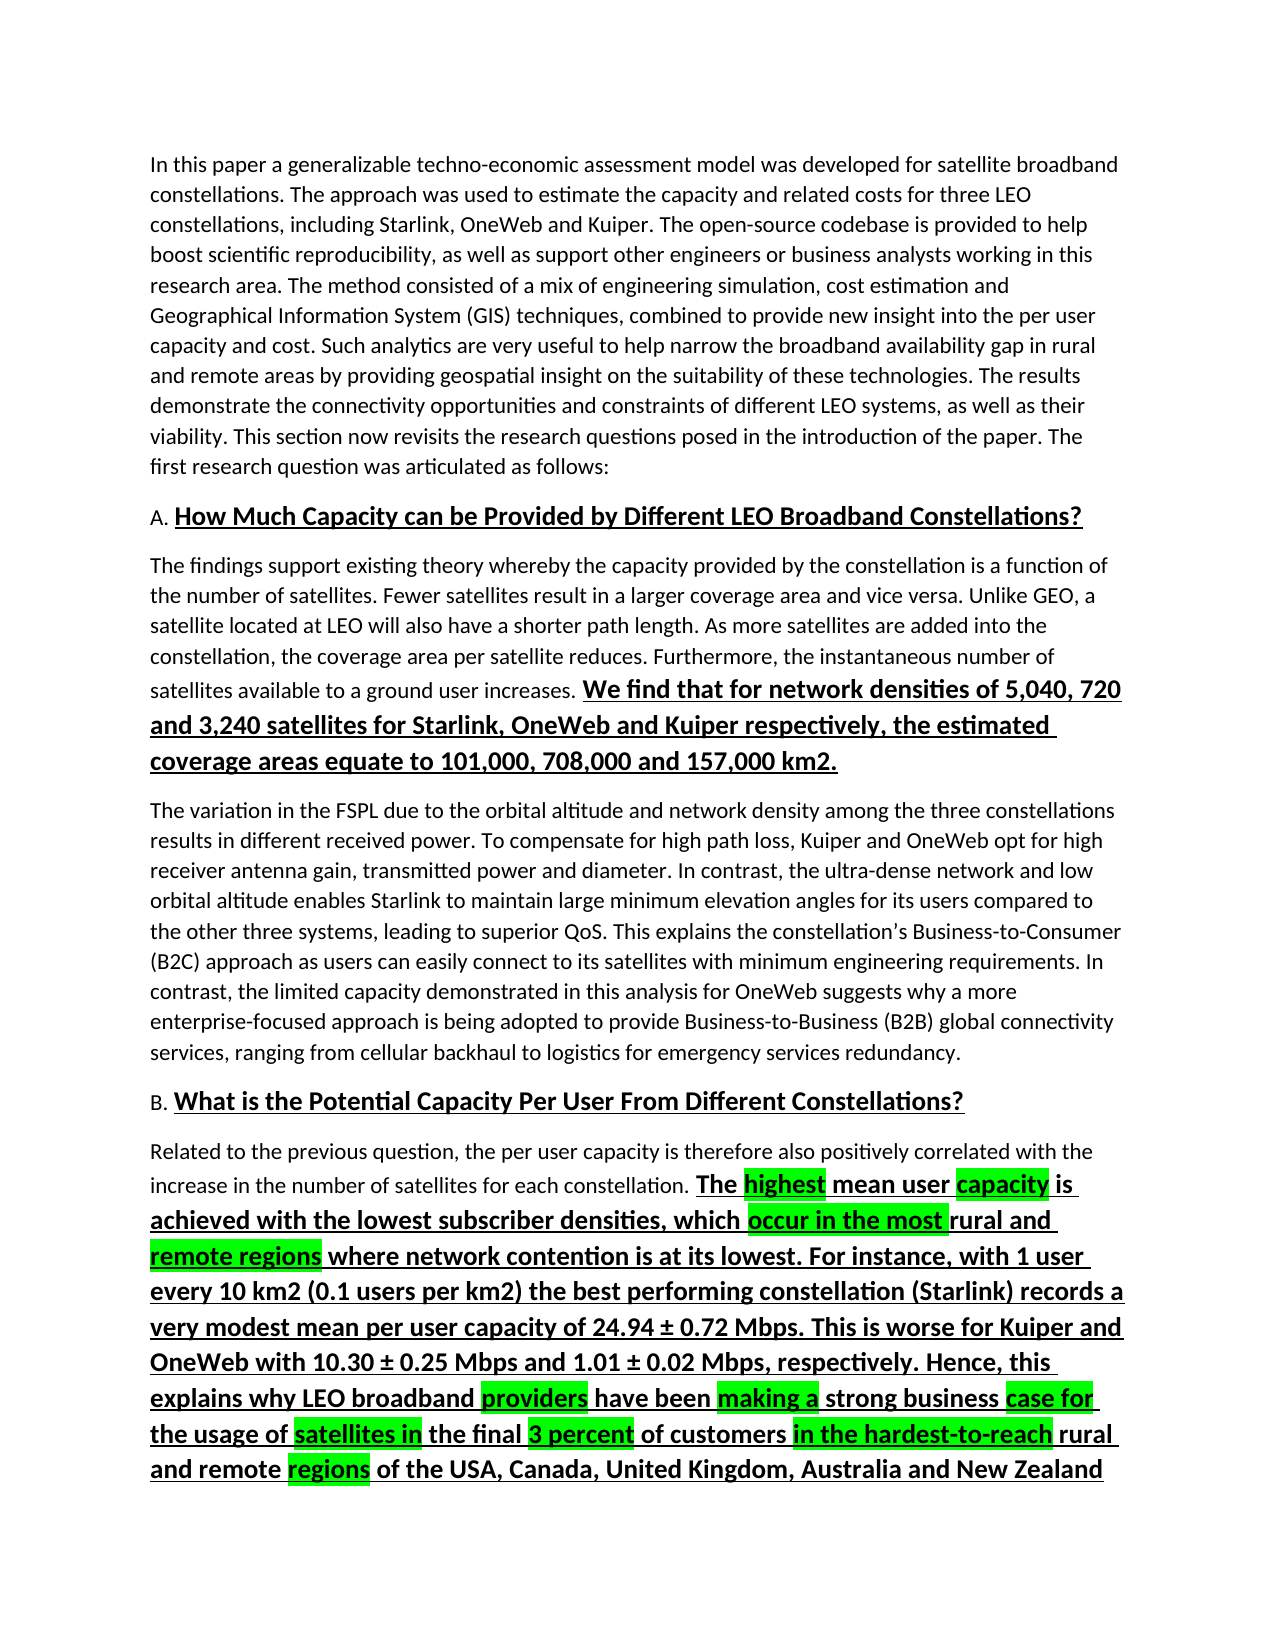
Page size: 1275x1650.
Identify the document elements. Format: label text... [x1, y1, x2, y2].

text The variation in the FSPL due to the orbital altitude and network density among the three constellations results in different received power. To compensate for high path loss, Kuiper and OneWeb opt for high receiver antenna gain, transmitted power and diameter. In contrast, the ultra-dense network and low orbital altitude enables Starlink to maintain large minimum elevation angles for its users compared to the other three systems, leading to superior QoS. This explains the constellation’s Business-to-Consumer (B2C) approach as users can easily connect to its satellites with minimum engineering requirements. In contrast, the limited capacity demonstrated in this analysis for OneWeb suggests why a more enterprise-focused approach is being adopted to provide Business-to-Business (B2B) global connectivity services, ranging from cellular backhaul to logistics for emergency services redundancy. [150, 796, 1125, 1066]
text B. What is the Potential Capacity Per User From Different Constellations? [150, 1084, 1125, 1118]
text In this paper a generalizable techno-economic assessment model was developed for satellite broadband constellations. The approach was used to estimate the capacity and related costs for three LEO constellations, including Starlink, OneWeb and Kuiper. The open-source codebase is provided to help boost scientific reproducibility, as well as support other engineers or business analysts working in this research area. The method consisted of a mix of engineering simulation, cost estimation and Geographical Information System (GIS) techniques, combined to provide new insight into the per user capacity and cost. Such analytics are very useful to help narrow the broadband availability gap in rural and remote areas by providing geospatial insight on the suitability of these technologies. The results demonstrate the connectivity opportunities and constraints of different LEO systems, as well as their viability. This section now revisits the research questions posed in the introduction of the paper. The first research question was articulated as follows: [150, 150, 1125, 480]
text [150, 1304, 1125, 1486]
text A. How Much Capacity can be Provided by Different LEO Broadband Constellations? [150, 499, 1125, 532]
text The findings support existing theory whereby the capacity provided by the constellation is a function of the number of satellites. Fewer satellites result in a larger coverage area and vice versa. Unlike GEO, a satellite located at LEO will also have a shorter path length. As more satellites are added into the constellation, the coverage area per satellite reduces. Furthermore, the instantaneous number of satellites available to a ground user increases. We find that for network densities of 5,040, 720 and 3,240 satellites for Starlink, OneWeb and Kuiper respectively, the estimated coverage areas equate to 101,000, 708,000 and 157,000 km2. [150, 551, 1125, 777]
